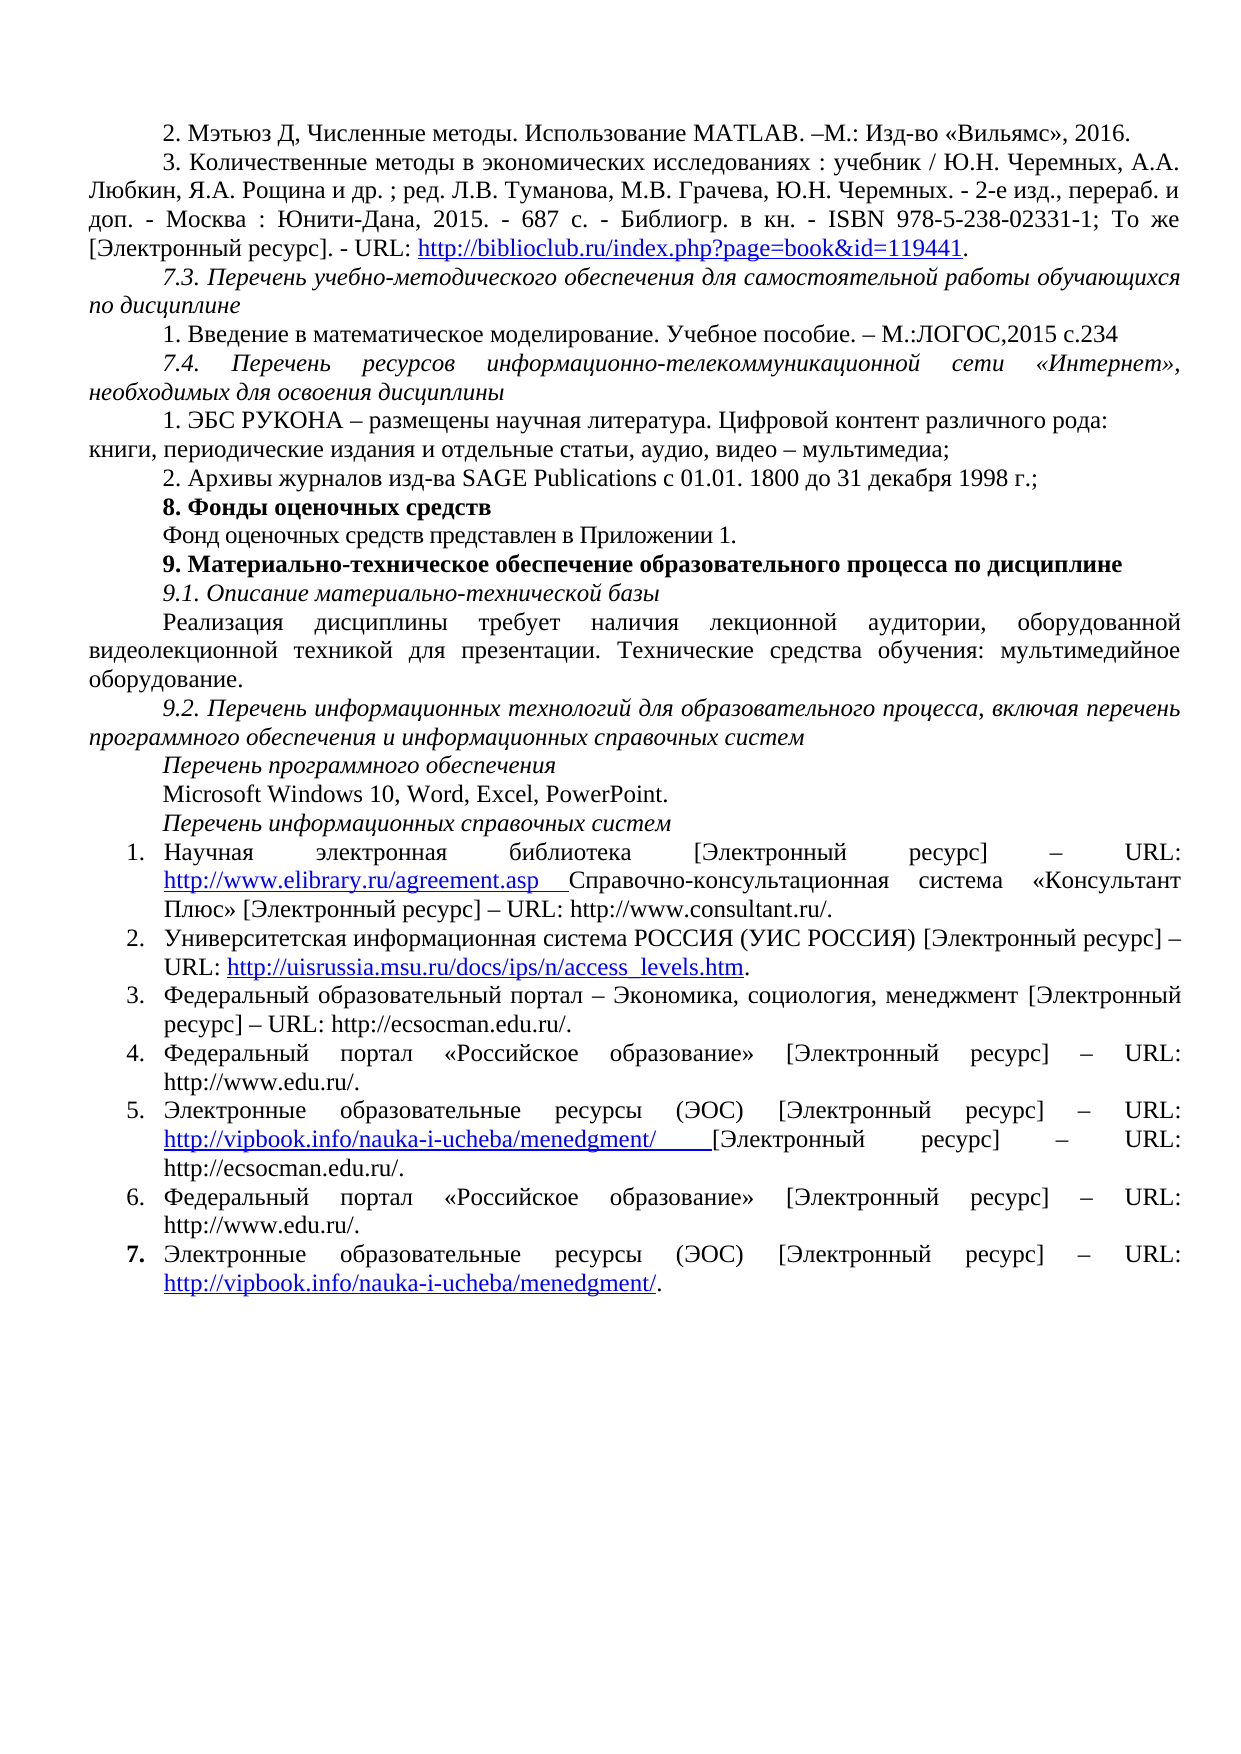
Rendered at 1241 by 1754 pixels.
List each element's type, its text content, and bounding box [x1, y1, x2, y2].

text 1. ЭБС РУКОНА – размещены научная литература. Цифровой контент различного рода: книги, периодические издания и отдельные статьи, аудио, видео – мультимедиа; [88, 406, 1181, 463]
text 9. Материально-техническое обеспечение образовательного процесса по дисциплине [88, 549, 1181, 578]
text 8. Фонды оценочных средств [88, 492, 1181, 521]
list Федеральный портал «Российское образование» [Электронный ресурс] – URL: http://www.edu.ru/. [126, 1182, 1181, 1239]
list Федеральный образовательный портал – Экономика, социология, менеджмент [Электронный ресурс] – URL: http://ecsocman.edu.ru/. [126, 981, 1181, 1038]
text Фонд оценочных средств представлен в Приложении 1. [88, 521, 1181, 549]
text 9.2. Перечень информационных технологий для образовательного процесса, включая перечень программного обеспечения и информационных справочных систем [88, 693, 1181, 751]
text 1. Введение в математическое моделирование. Учебное пособие. – М.:ЛОГОС,2015 с.234 [88, 319, 1181, 348]
text 7.3. Перечень учебно-методического обеспечения для самостоятельной работы обучающихся по дисциплине [88, 262, 1181, 319]
list Федеральный портал «Российское образование» [Электронный ресурс] – URL: http://www.edu.ru/. [126, 1038, 1181, 1096]
text 3. Количественные методы в экономических исследованиях : учебник / Ю.Н. Черемных, А.А. Любкин, Я.А. Рощина и др. ; ред. Л.В. Туманова, М.В. Грачева, Ю.Н. Черемных. - 2-е изд., перераб. и доп. - Москва : Юнити-Дана, 2015. - 687 с. - Библиогр. в кн. - ISBN 978-5-238-02331-1; То же [Электронный ресурс]. - URL: http://biblioclub.ru/index.php?page=book&id=119441. [88, 147, 1181, 262]
text Реализация дисциплины требует наличия лекционной аудитории, оборудованной видеолекционной техникой для презентации. Технические средства обучения: мультимедийное оборудование. [88, 607, 1181, 693]
list Электронные образовательные ресурсы (ЭОС) [Электронный ресурс] – URL: http://vipbook.info/nauka-i-ucheba/menedgment/ [Электронный ресурс] – URL: http://ecsocman.edu.ru/. [126, 1096, 1181, 1182]
list Университетская информационная система РОССИЯ (УИС РОССИЯ) [Электронный ресурс] – URL: http://uisrussia.msu.ru/docs/ips/n/access_levels.htm. [126, 923, 1181, 981]
text 2. Архивы журналов изд-ва SAGE Publications с 01.01. 1800 до 31 декабря 1998 г.; [88, 463, 1181, 492]
text Microsoft Windows 10, Word, Excel, PowerPoint. [88, 779, 1181, 808]
list Научная электронная библиотека [Электронный ресурс] – URL: http://www.elibrary.ru/agreement.asp Справочно-консультационная система «Консультант Плюс» [Электронный ресурс] – URL: http://www.consultant.ru/. [126, 837, 1181, 923]
text Перечень информационных справочных систем [88, 808, 1181, 837]
text 9.1. Описание материально-технической базы [88, 578, 1181, 607]
text 2. Мэтьюз Д, Численные методы. Использование MATLAB. –М.: Изд-во «Вильямс», 2016. [88, 118, 1181, 147]
text Перечень программного обеспечения [88, 751, 1181, 779]
list Электронные образовательные ресурсы (ЭОС) [Электронный ресурс] – URL: http://vipbook.info/nauka-i-ucheba/menedgment/. [126, 1239, 1181, 1297]
text 7.4. Перечень ресурсов информационно-телекоммуникационной сети «Интернет», необходимых для освоения дисциплины [88, 348, 1181, 406]
